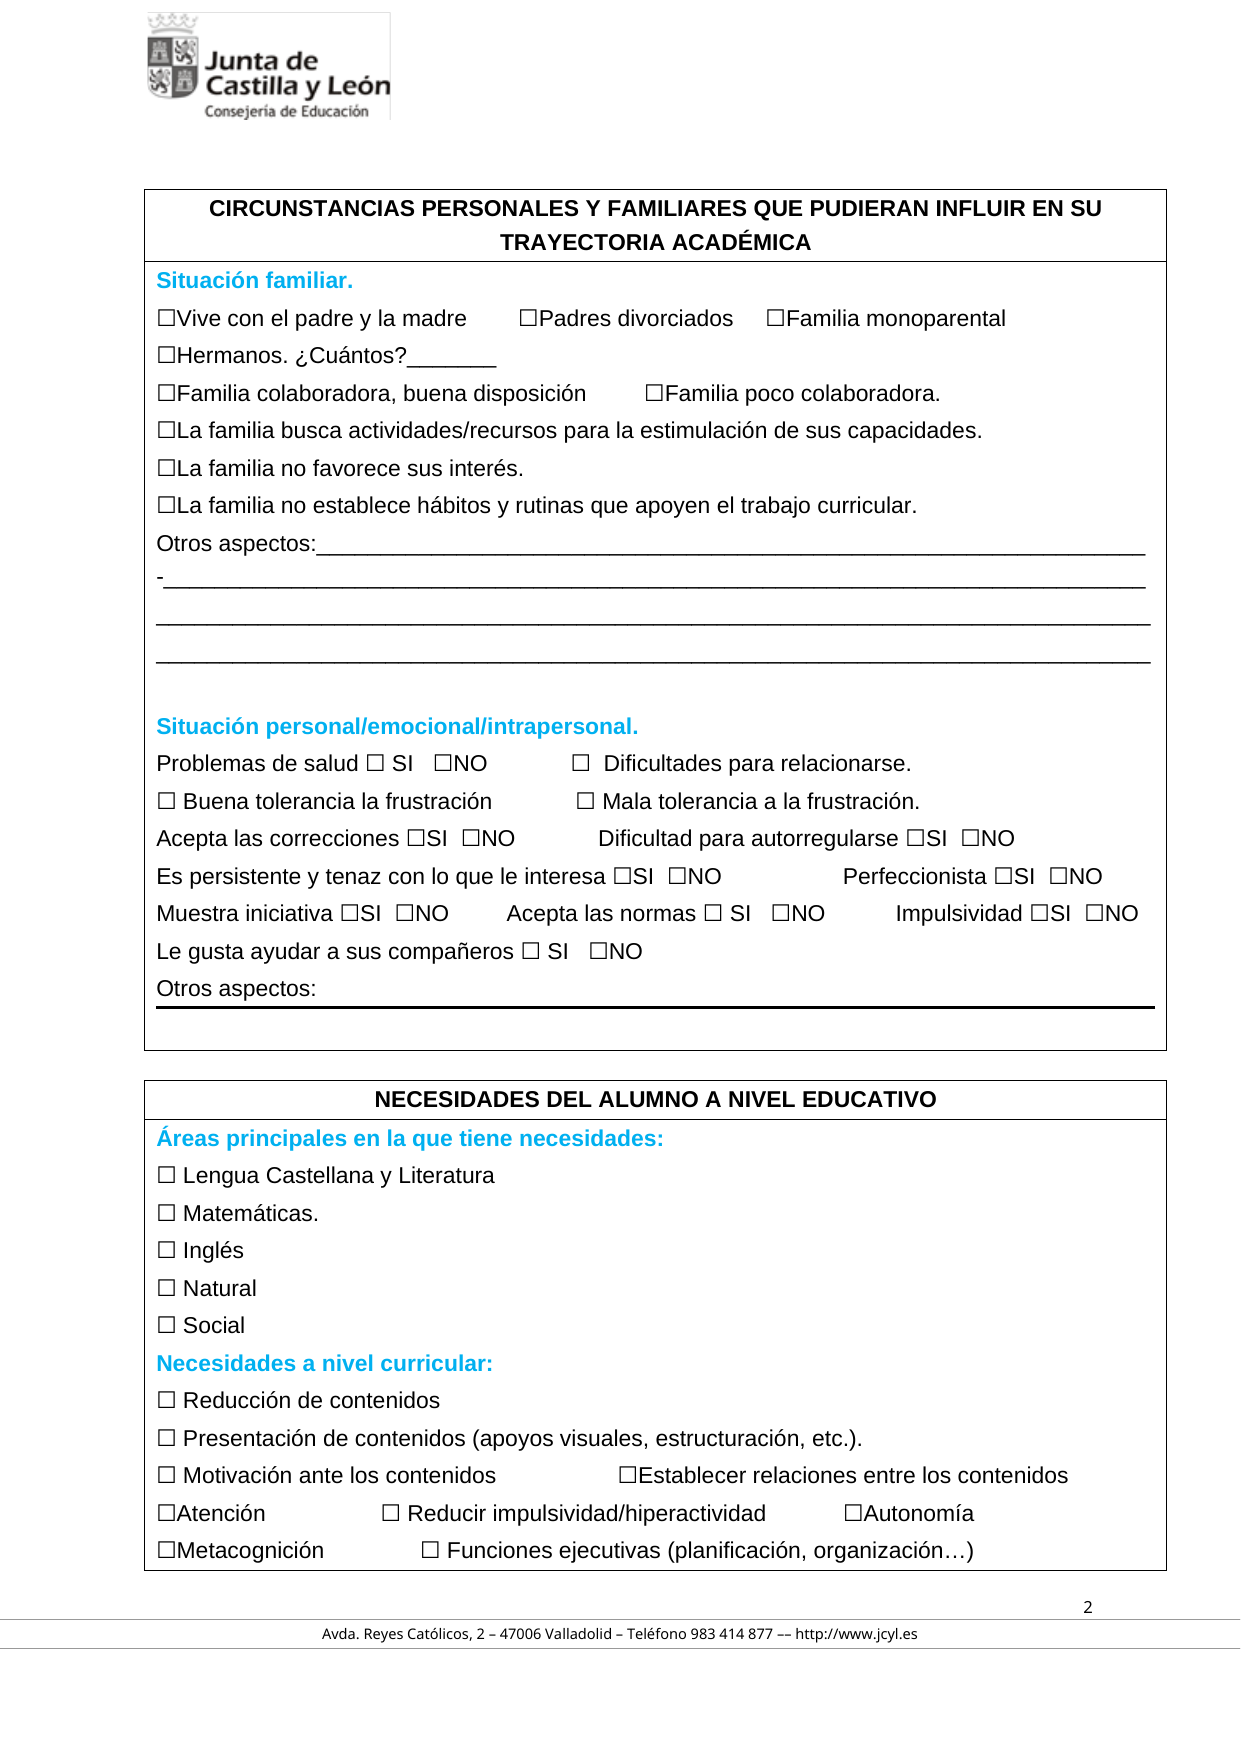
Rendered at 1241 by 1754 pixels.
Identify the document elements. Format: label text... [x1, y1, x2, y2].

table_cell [145, 1120, 1166, 1570]
picture [147, 12, 392, 120]
table_header CIRCUNSTANCIAS PERSONALES Y FAMILIARES QUE PUDIERAN INFLUIR EN SU TRAYECTORIA ACADÉMICA [145, 190, 1166, 261]
table_header NECESIDADES DEL ALUMNO A NIVEL EDUCATIVO [145, 1081, 1166, 1119]
table_cell Situación familiar. Vive con el padre y la madre Padres divorciados Familia monoparental Hermanos. ¿Cuántos?_______ Familia colaboradora, buena disposición Familia poco colaboradora. La familia busca actividades/recursos para la estimulación de sus capacidades. La familia no favorece sus interés. La familia no establece hábitos y rutinas que apoyen el trabajo curricular. Otros aspectos:_________________________________________________________________ -_____________________________________________________________________________ ______________________________________________________________________________ ______________________________________________________________________________ Situación personal/emocional/intrapersonal. Problemas de salud SI NO Dificultades para relacionarse. Buena tolerancia la frustración Mala tolerancia a la frustración. Acepta las correcciones SI NO Dificultad para autorregularse SI NO Es persistente y tenaz con lo que le interesa SI NO Perfeccionista SI NO Muestra iniciativa SI NO Acepta las normas SI NO Impulsividad SI NO Le gusta ayudar a sus compañeros SI NO Otros aspectos: [145, 262, 1166, 1050]
